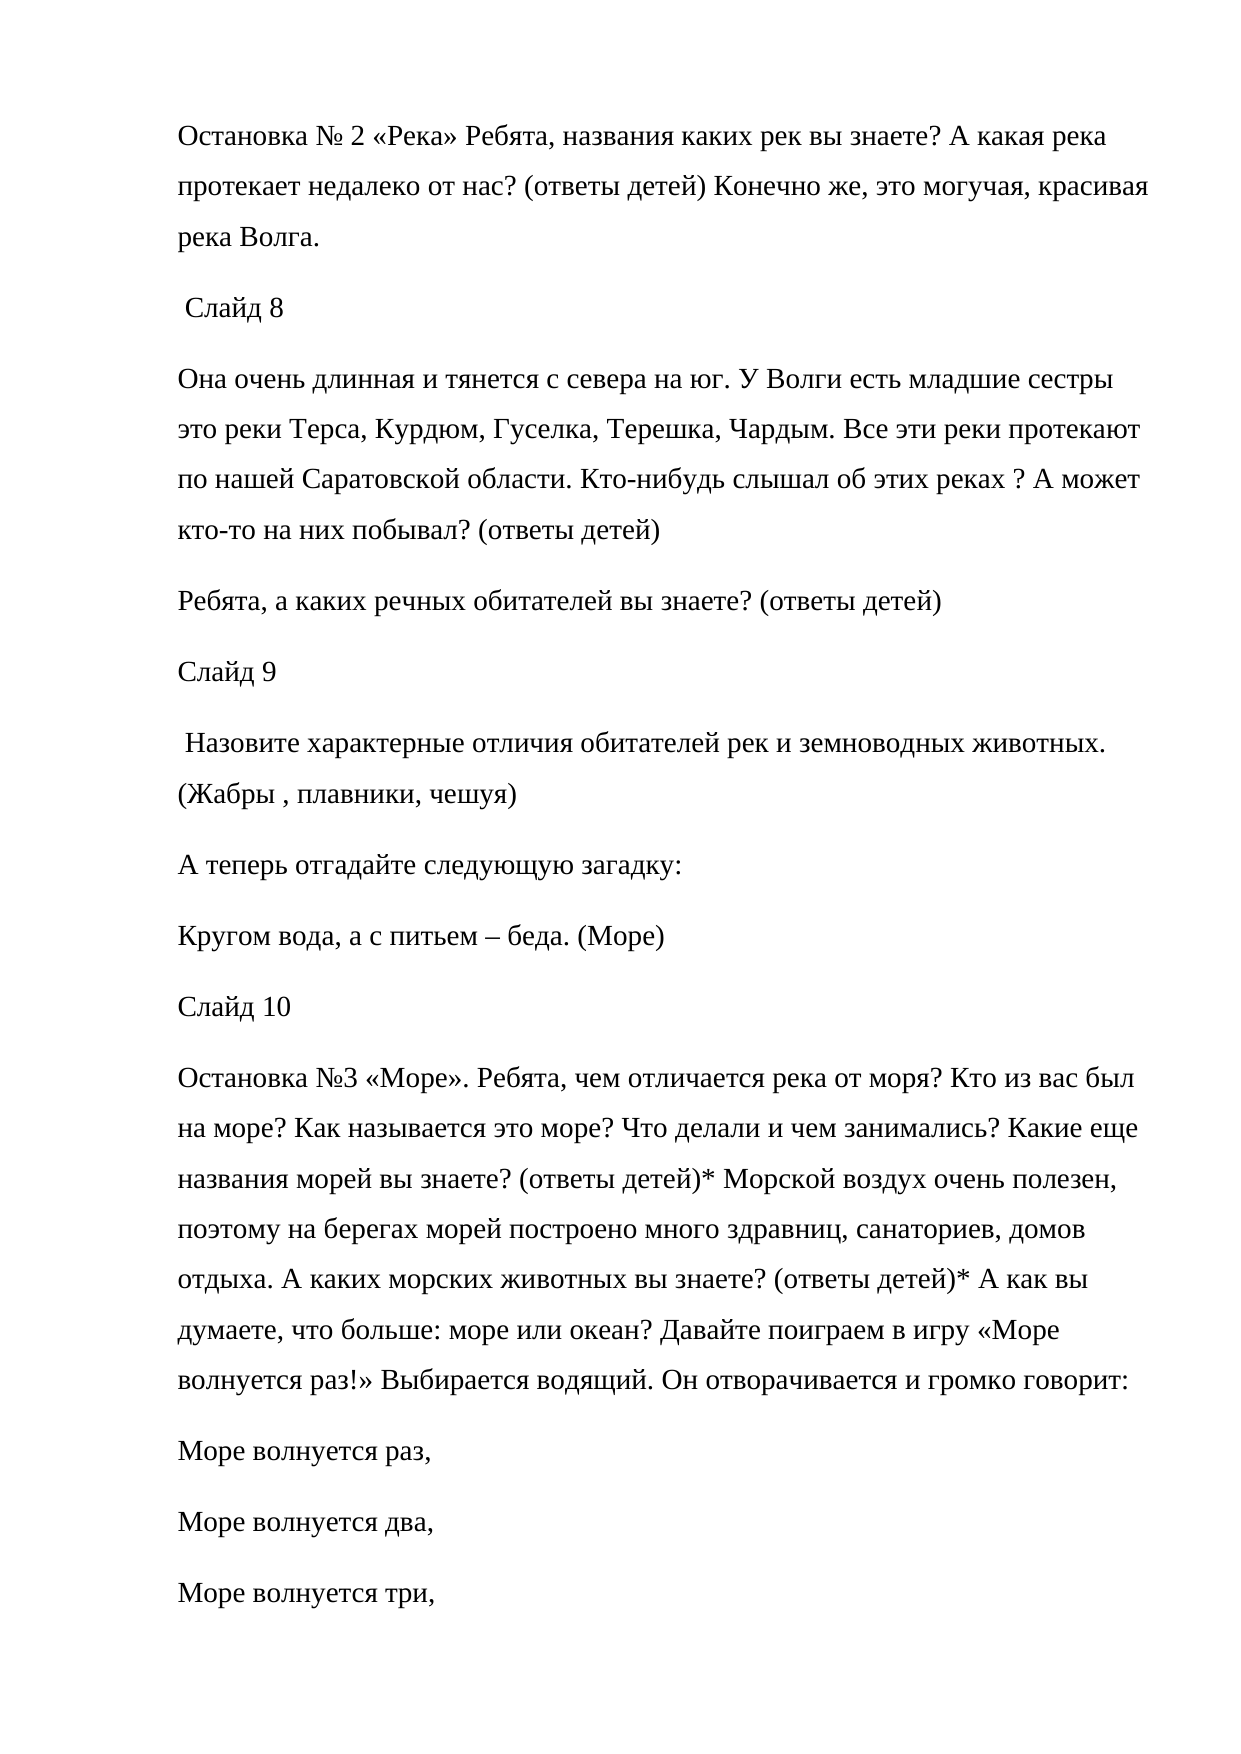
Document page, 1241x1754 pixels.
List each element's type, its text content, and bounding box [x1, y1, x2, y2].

text Слайд 9 [177, 654, 1152, 688]
text Море волнуется два, [177, 1504, 1152, 1538]
text Остановка № 2 «Река» Ребята, названия каких рек вы знаете? А какая река протекает недалеко от нас? (ответы детей) Конечно же, это могучая, красивая река Волга. [177, 118, 1152, 252]
text Слайд 8 [177, 290, 1152, 323]
text Она очень длинная и тянется с севера на юг. У Волги есть младшие сестры это реки Терса, Курдюм, Гуселка, Терешка, Чардым. Все эти реки протекают по нашей Саратовской области. Кто-нибудь слышал об этих реках ? А может кто-то на них побывал? (ответы детей) [177, 361, 1152, 546]
text Море волнуется три, [177, 1576, 1152, 1609]
text Кругом вода, а с питьем – беда. (Море) [177, 918, 1152, 952]
text Ребята, а каких речных обитателей вы знаете? (ответы детей) [177, 583, 1152, 617]
text Море волнуется раз, [177, 1433, 1152, 1467]
text Назовите характерные отличия обитателей рек и земноводных животных. (Жабры , плавники, чешуя) [177, 725, 1152, 809]
text А теперь отгадайте следующую загадку: [177, 847, 1152, 880]
text Остановка №3 «Море». Ребята, чем отличается река от моря? Кто из вас был на море? Как называется это море? Что делали и чем занимались? Какие еще названия морей вы знаете? (ответы детей)* Морской воздух очень полезен, поэтому на берегах морей построено много здравниц, санаториев, домов отдыха. А каких морских животных вы знаете? (ответы детей)* А как вы думаете, что больше: море или океан? Давайте поиграем в игру «Море волнуется раз!» Выбирается водящий. Он отворачивается и громко говорит: [177, 1060, 1152, 1396]
text Слайд 10 [177, 989, 1152, 1023]
